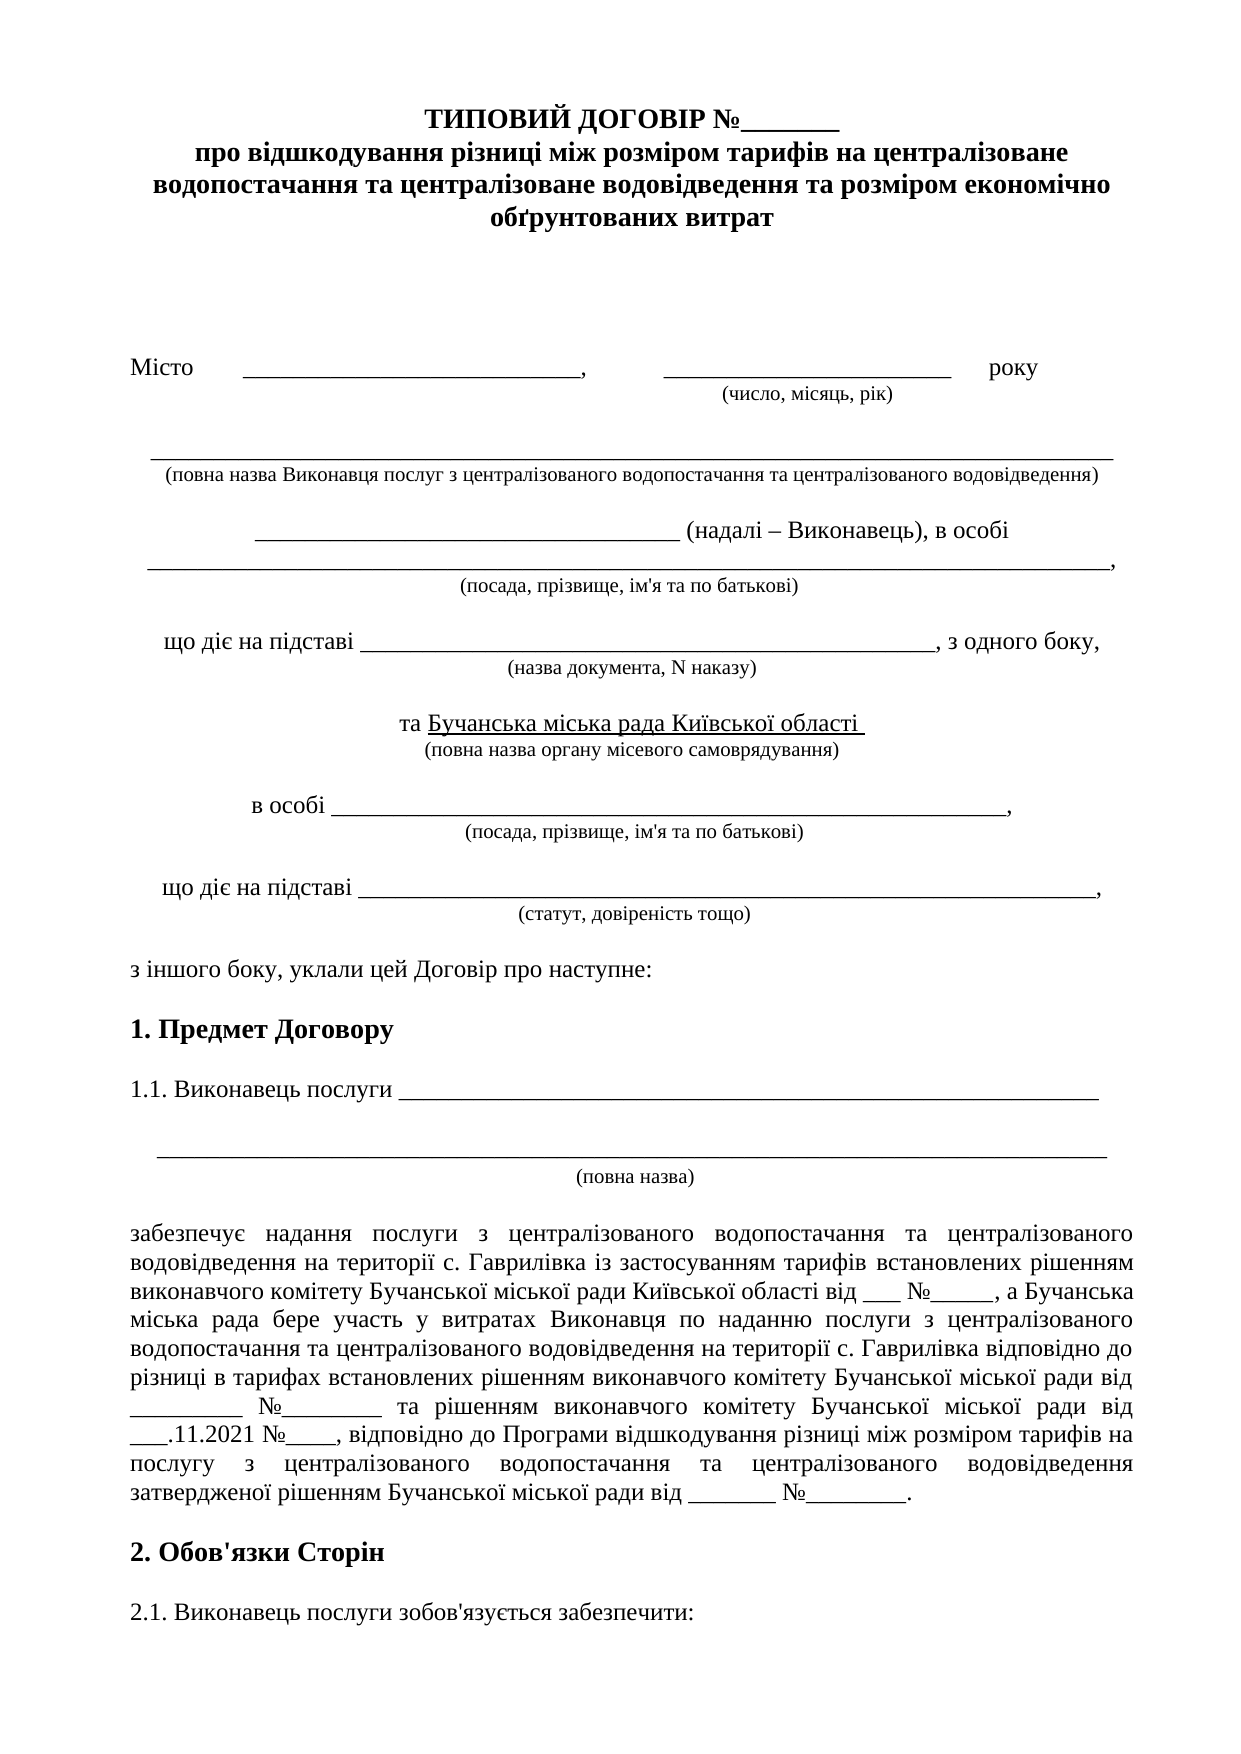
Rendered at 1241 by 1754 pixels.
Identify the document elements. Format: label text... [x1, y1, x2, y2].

table_header _______________________ (число, місяць, рік) [638, 323, 977, 405]
list 1. Предмет Договору [130, 1012, 1134, 1044]
text та Бучанська міська рада Київської області (повна назва органу місевого самоврядування) [130, 708, 1134, 761]
text ____________________________________________________________________________ (повна назва) [130, 1132, 1134, 1189]
table_header Місто [119, 323, 232, 405]
list ТИПОВИЙ ДОГОВІР №_______ про відшкодування різниці між розміром тарифів на централізоване водопостачання та централізоване водовідведення та розміром економічно обґрунтованих витрат [130, 103, 1134, 232]
text що діє на підставі ___________________________________________________________, (статут, довіреність тощо) [130, 872, 1134, 925]
text що діє на підставі ______________________________________________, з одного боку, (назва документа, N наказу) [130, 626, 1134, 679]
table_header року [977, 323, 1062, 405]
table_header ___________________________, [232, 323, 637, 405]
text забезпечує надання послуги з централізованого водопостачання та централізованого водовідведення на території с. Гаврилівка із застосуванням тарифів встановлених рішенням виконавчого комітету Бучанської міської ради Київської області від ___ №_____, а Бучанська міська рада бере участь у витратах Виконавця по наданню послуги з централізованого водопостачання та централізованого водовідведення на території с. Гаврилівка відповідно до різниці в тарифах встановлених рішенням виконавчого комітету Бучанської міської ради від _________ №________ та рішенням виконавчого комітету Бучанської міської ради від ___.11.2021 №____, відповідно до Програми відшкодування різниці між розміром тарифів на послугу з централізованого водопостачання та централізованого водовідведення затвердженої рішенням Бучанської міської ради від _______ №________. [130, 1218, 1134, 1506]
text 2.1. Виконавець послуги зобов'язується забезпечити: [130, 1597, 1134, 1625]
list 2. Обов'язки Сторін [130, 1535, 1134, 1567]
text 1.1. Виконавець послуги ________________________________________________________ [130, 1074, 1134, 1102]
text в особі ______________________________________________________, (посада, прізвище, ім'я та по батькові) [130, 790, 1134, 843]
text __________________________________ (надалі – Виконавець), в особі _____________________________________________________________________________, (посада, прізвище, ім'я та по батькові) [130, 516, 1134, 597]
text з іншого боку, уклали цей Договір про наступне: [130, 954, 1134, 983]
text _____________________________________________________________________________ (повна назва Виконавця послуг з централізованого водопостачання та централізованого водовідведення) [130, 405, 1134, 486]
